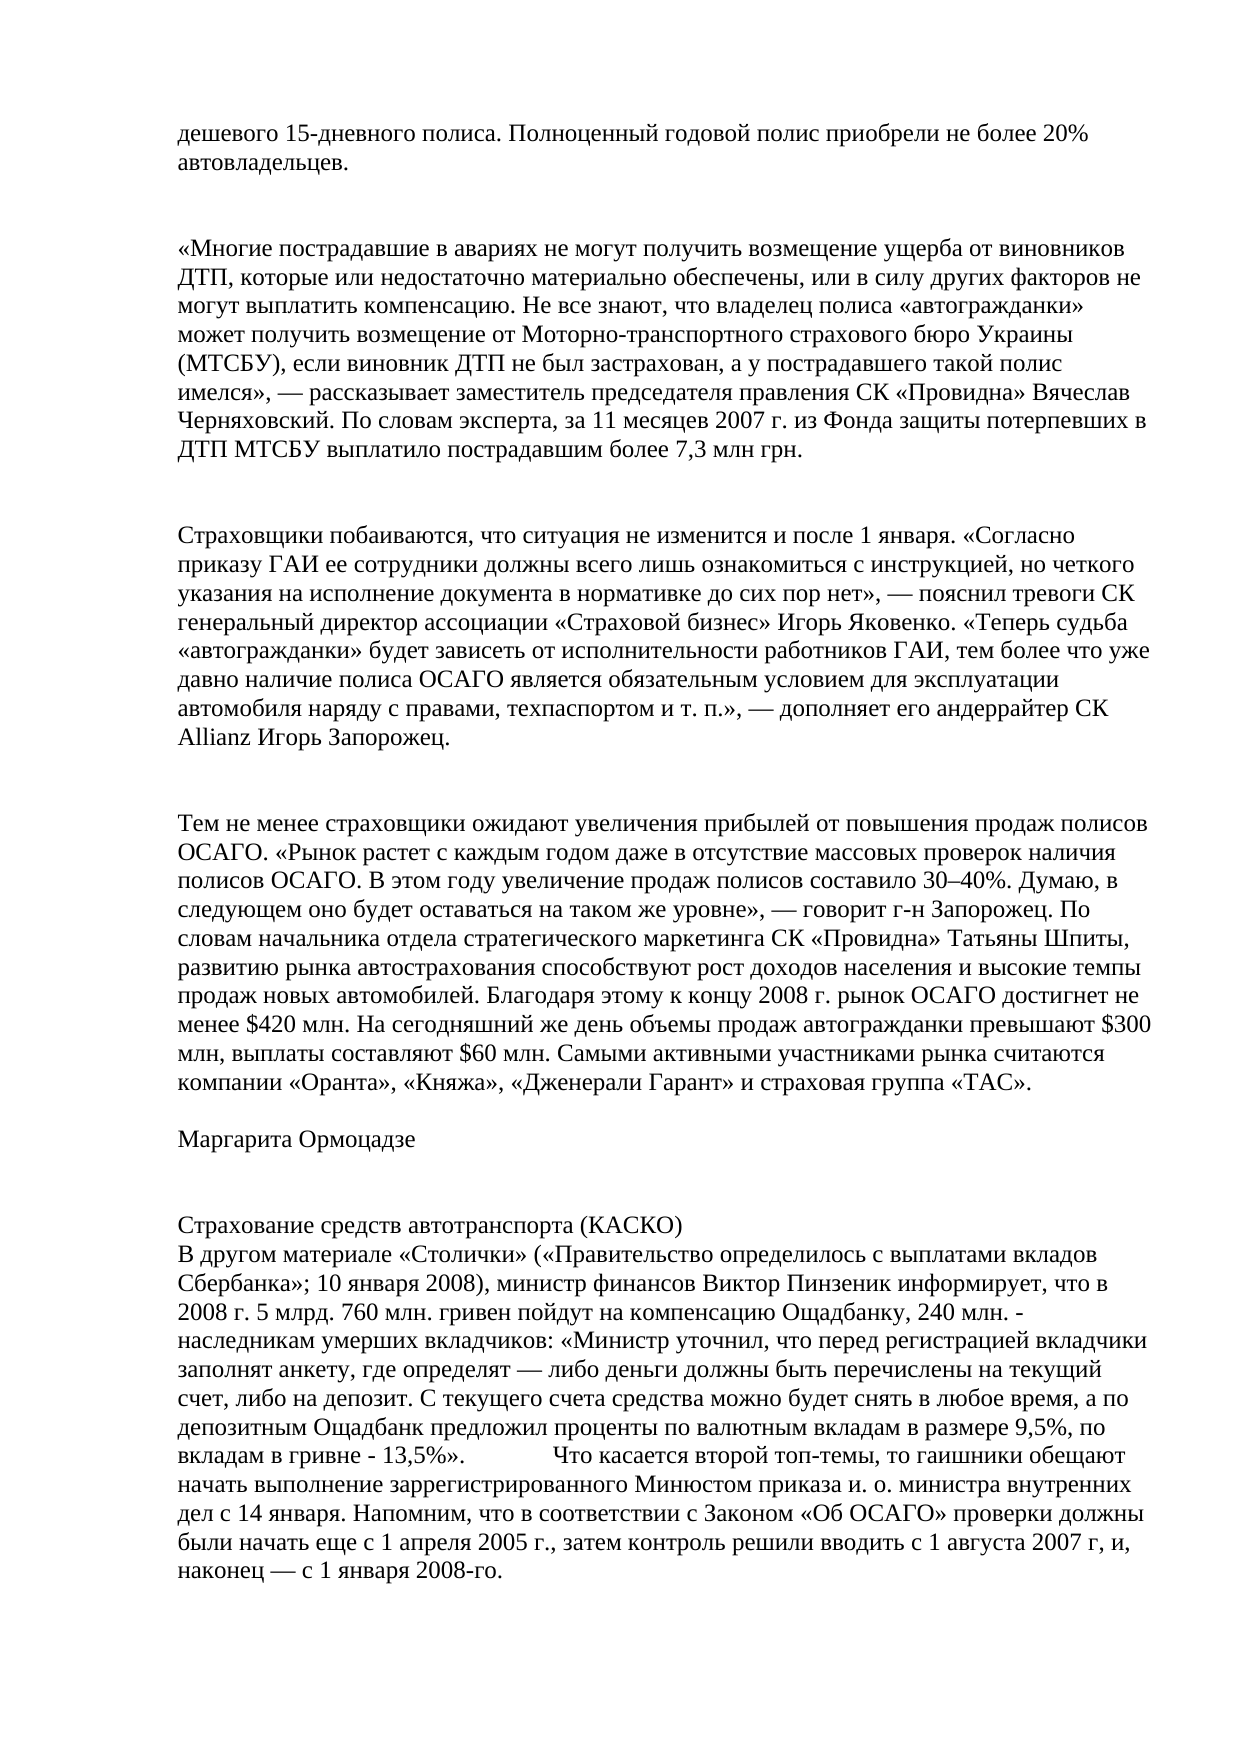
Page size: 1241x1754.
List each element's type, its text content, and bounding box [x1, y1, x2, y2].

text В другом материале «Столички» («Правительство определилось с выплатами вкладов Сбербанка»; 10 января 2008), министр финансов Виктор Пинзеник информирует, что в 2008 г. 5 млрд. 760 млн. гривен пойдут на компенсацию Ощадбанку, 240 млн. - наследникам умерших вкладчиков: «Министр уточнил, что перед регистрацией вкладчики заполнят анкету, где определят — либо деньги должны быть перечислены на текущий счет, либо на депозит. С текущего счета средства можно будет снять в любое время, а по депозитным Ощадбанк предложил проценты по валютным вкладам в размере 9,5%, по вкладам в гривне - 13,5%». Что касается второй топ-темы, то гаишники обещают начать выполнение заррегистрированного Минюстом приказа и. о. министра внутренних дел с 14 января. Напомним, что в соответствии с Законом «Об ОСАГО» проверки должны были начать еще с 1 апреля 2005 г., затем контроль решили вводить с 1 августа 2007 г, и, наконец — с 1 января 2008-го. [177, 1239, 1152, 1584]
text Страховщики побаиваются, что ситуация не изменится и после 1 января. «Согласно приказу ГАИ ее сотрудники должны всего лишь ознакомиться с инструкцией, но четкого указания на исполнение документа в нормативке до сих пор нет», — пояснил тревоги СК генеральный директор ассоциации «Страховой бизнес» Игорь Яковенко. «Теперь судьба «автогражданки» будет зависеть от исполнительности работников ГАИ, тем более что уже давно наличие полиса ОСАГО является обязательным условием для эксплуатации автомобиля наряду с правами, техпаспортом и т. п.», — дополняет его андеррайтер СК Allianz Игорь Запорожец. [177, 521, 1152, 751]
text Страхование средств автотранспорта (КАСКО) [177, 1211, 1152, 1239]
text Маргарита Ормоцадзе [177, 1124, 1152, 1153]
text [177, 118, 1152, 176]
text «Многие пострадавшие в авариях не могут получить возмещение ущерба от виновников ДТП, которые или недостаточно материально обеспечены, или в силу других факторов не могут выплатить компенсацию. Не все знают, что владелец полиса «автогражданки» может получить возмещение от Моторно-транспортного страхового бюро Украины (МТСБУ), если виновник ДТП не был застрахован, а у пострадавшего такой полис имелся», — рассказывает заместитель председателя правления СК «Провидна» Вячеслав Черняховский. По словам эксперта, за 11 месяцев 2007 г. из Фонда защиты потерпевших в ДТП МТСБУ выплатило пострадавшим более 7,3 млн грн. [177, 233, 1152, 463]
text Тем не менее страховщики ожидают увеличения прибылей от повышения продаж полисов ОСАГО. «Рынок растет с каждым годом даже в отсутствие массовых проверок наличия полисов ОСАГО. В этом году увеличение продаж полисов составило 30–40%. Думаю, в следующем оно будет оставаться на таком же уровне», — говорит г-н Запорожец. По словам начальника отдела стратегического маркетинга СК «Провидна» Татьяны Шпиты, развитию рынка автострахования способствуют рост доходов населения и высокие темпы продаж новых автомобилей. Благодаря этому к концу 2008 г. рынок ОСАГО достигнет не менее $420 млн. На сегодняшний же день объемы продаж автогражданки превышают $300 млн, выплаты составляют $60 млн. Самыми активными участниками рынка считаются компании «Оранта», «Княжа», «Дженерали Гарант» и страховая группа «ТАС». [177, 808, 1152, 1096]
